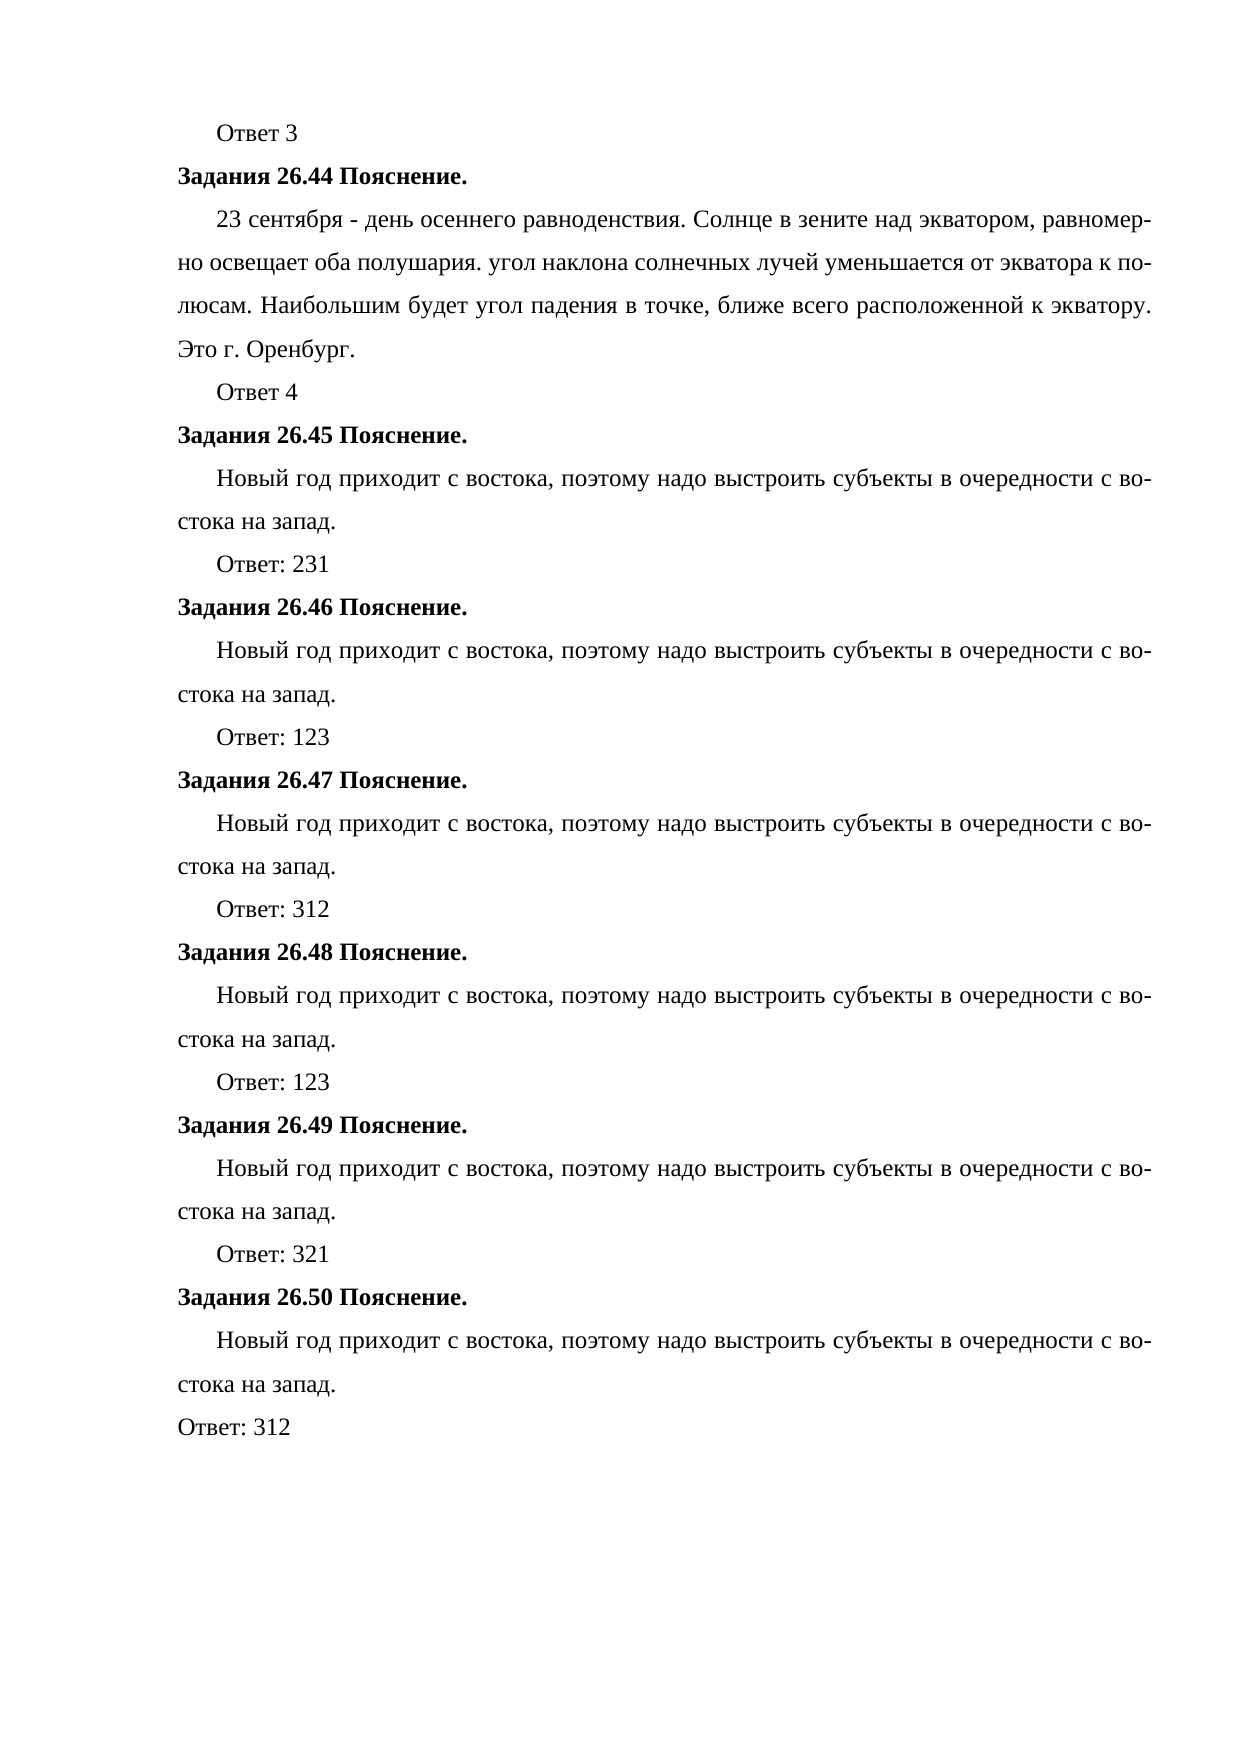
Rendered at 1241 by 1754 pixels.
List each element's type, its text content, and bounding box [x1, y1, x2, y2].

text Ответ: 321 [177, 1239, 1152, 1268]
text 23 сентября - день осеннего равноденствия. Солнце в зените над экватором, равномерно освещает оба полушария. угол наклона солнечных лучей уменьшается от экватора к полюсам. Наибольшим будет угол падения в точке, ближе всего расположенной к экватору. Это г. Оренбург. [177, 204, 1152, 362]
text Задания 26.49 Пояснение. [177, 1110, 1152, 1139]
text Новый год приходит с востока, поэтому надо выстроить субъекты в очередности с востока на запад. [177, 636, 1152, 707]
text Задания 26.45 Пояснение. [177, 420, 1152, 449]
text Новый год приходит с востока, поэтому надо выстроить субъекты в очередности с востока на запад. [177, 981, 1152, 1052]
text Ответ: 312 [177, 1412, 1152, 1441]
text Задания 26.48 Пояснение. [177, 937, 1152, 966]
text Ответ: 123 [177, 1067, 1152, 1096]
text Задания 26.47 Пояснение. [177, 765, 1152, 794]
text Ответ 3 [177, 118, 1152, 147]
text Новый год приходит с востока, поэтому надо выстроить субъекты в очередности с востока на запад. [177, 463, 1152, 535]
text Ответ 4 [177, 377, 1152, 406]
text Новый год приходит с востока, поэтому надо выстроить субъекты в очередности с востока на запад. [177, 1326, 1152, 1397]
text Задания 26.46 Пояснение. [177, 592, 1152, 621]
text Ответ: 231 [177, 549, 1152, 578]
text Задания 26.44 Пояснение. [177, 161, 1152, 190]
text Новый год приходит с востока, поэтому надо выстроить субъекты в очередности с востока на запад. [177, 808, 1152, 880]
text Ответ: 123 [177, 722, 1152, 751]
text Новый год приходит с востока, поэтому надо выстроить субъекты в очередности с востока на запад. [177, 1153, 1152, 1225]
text Задания 26.50 Пояснение. [177, 1282, 1152, 1311]
text Ответ: 312 [177, 894, 1152, 923]
